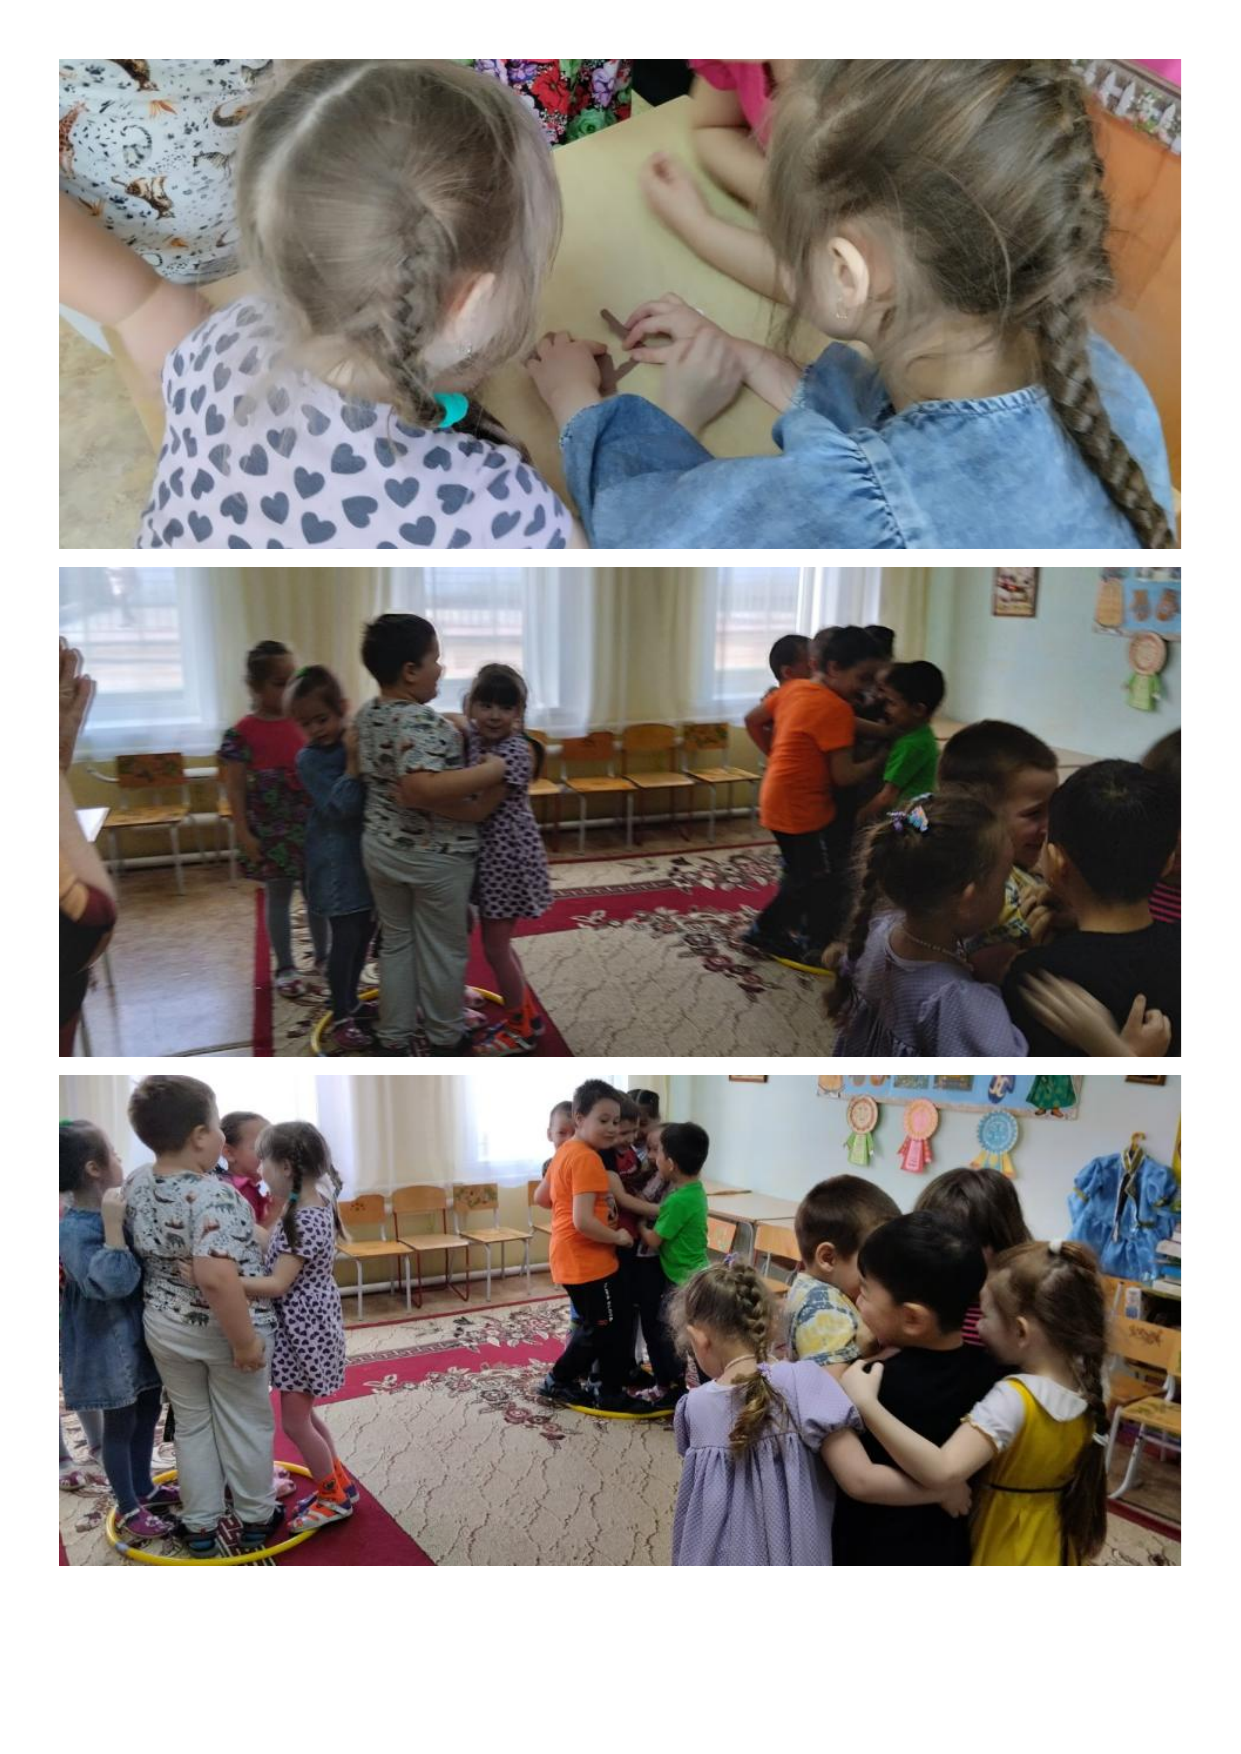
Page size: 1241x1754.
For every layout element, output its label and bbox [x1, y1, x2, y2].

picture [59, 59, 1182, 549]
picture [59, 567, 1182, 1057]
picture [59, 1075, 1182, 1566]
